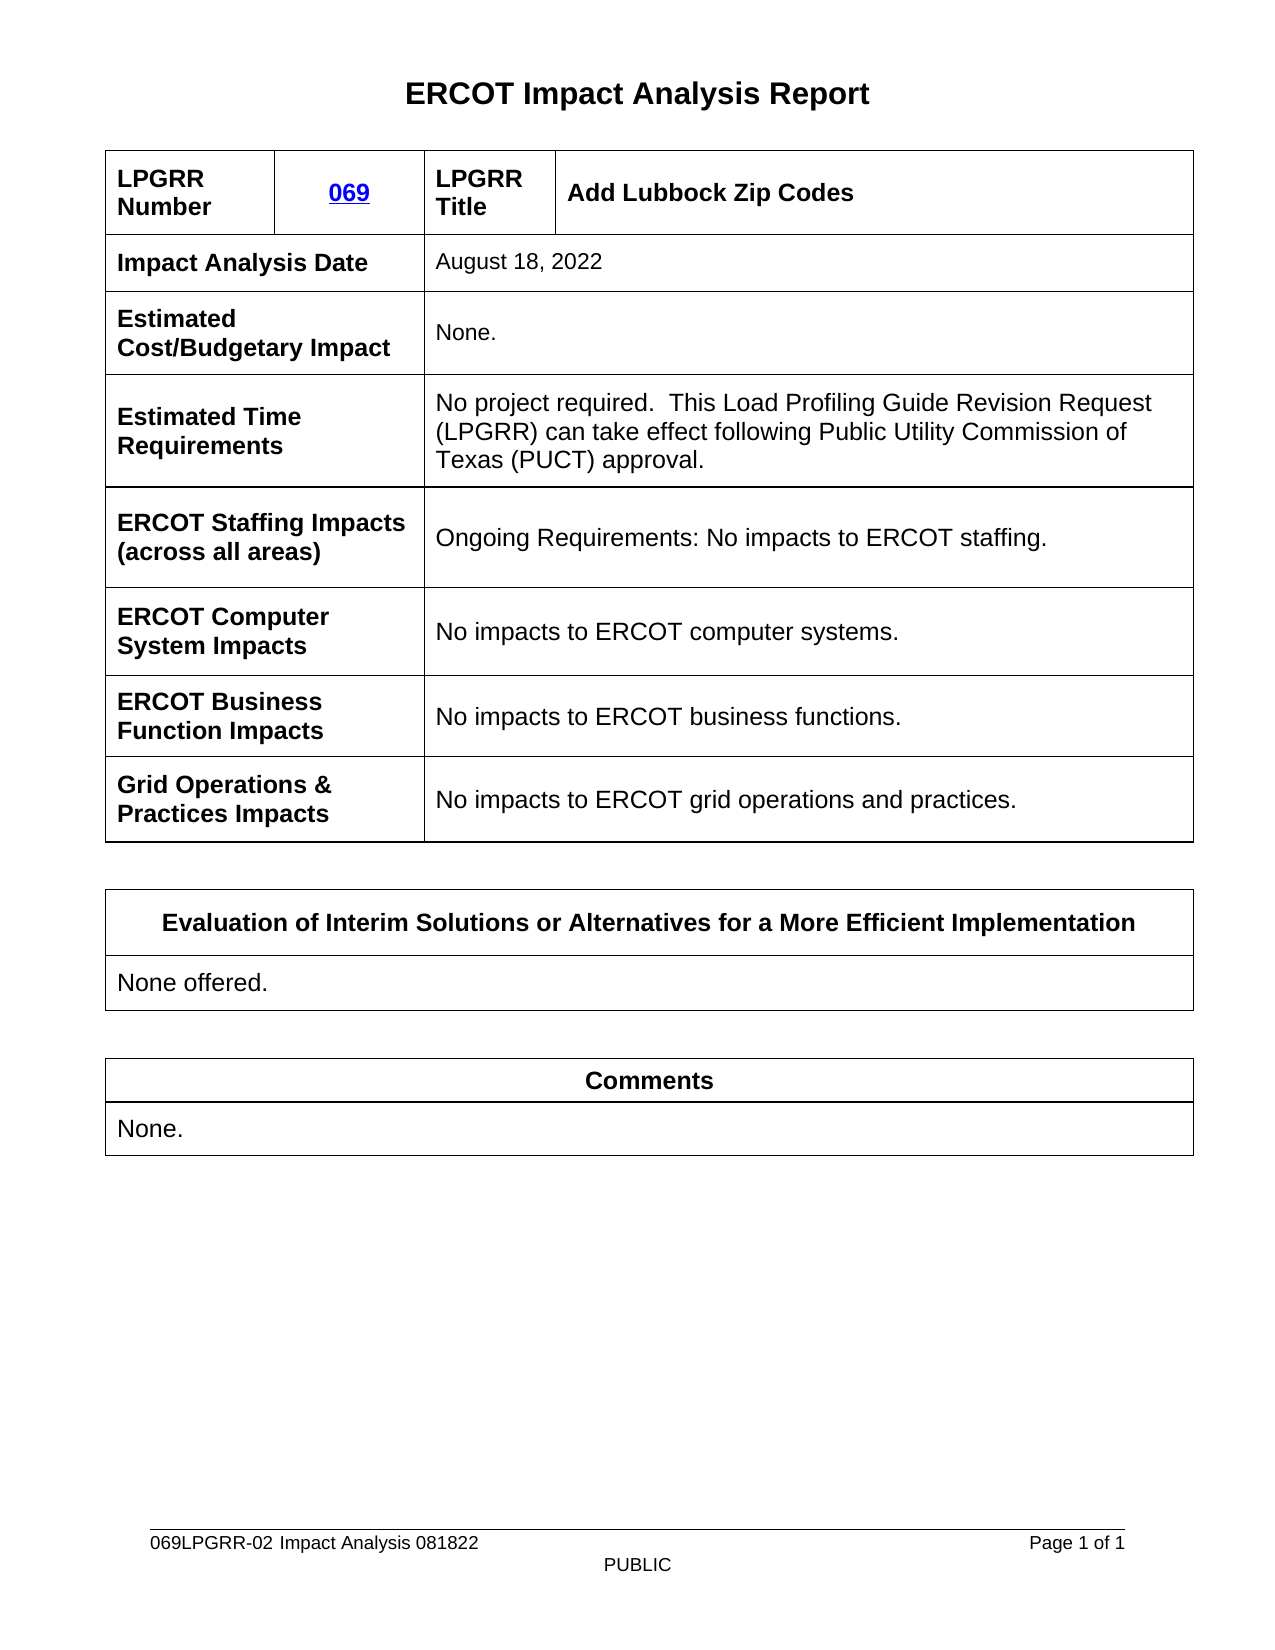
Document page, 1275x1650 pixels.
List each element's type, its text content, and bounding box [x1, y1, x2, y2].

table_cell None offered. [106, 956, 1193, 1009]
table_cell ERCOT Computer System Impacts [106, 588, 424, 675]
table_cell Estimated Time Requirements [106, 375, 424, 486]
table_cell No impacts to ERCOT computer systems. [425, 588, 1193, 675]
table_header Add Lubbock Zip Codes [556, 151, 1193, 233]
table_header Evaluation of Interim Solutions or Alternatives for a More Efficient Implementation [106, 890, 1193, 955]
table_cell Ongoing Requirements: No impacts to ERCOT staffing. [425, 488, 1193, 587]
table_cell None. [106, 1103, 1193, 1155]
table_cell Grid Operations & Practices Impacts [106, 757, 424, 841]
table_header LPGRR Title [425, 151, 555, 233]
table_cell Impact Analysis Date [106, 235, 424, 291]
table_cell August 18, 2022 [425, 235, 1193, 291]
table_cell None. [425, 292, 1193, 374]
table_cell Estimated Cost/Budgetary Impact [106, 292, 424, 374]
table_cell No impacts to ERCOT business functions. [425, 676, 1193, 756]
table_cell ERCOT Business Function Impacts [106, 676, 424, 756]
table_cell No project required. This Load Profiling Guide Revision Request (LPGRR) can take effect following Public Utility Commission of Texas (PUCT) approval. [425, 375, 1193, 486]
table_header Comments [106, 1059, 1193, 1101]
table_header 069 [275, 151, 424, 233]
table_cell ERCOT Staffing Impacts (across all areas) [106, 488, 424, 587]
table_header LPGRR Number [106, 151, 274, 233]
table_cell No impacts to ERCOT grid operations and practices. [425, 757, 1193, 841]
